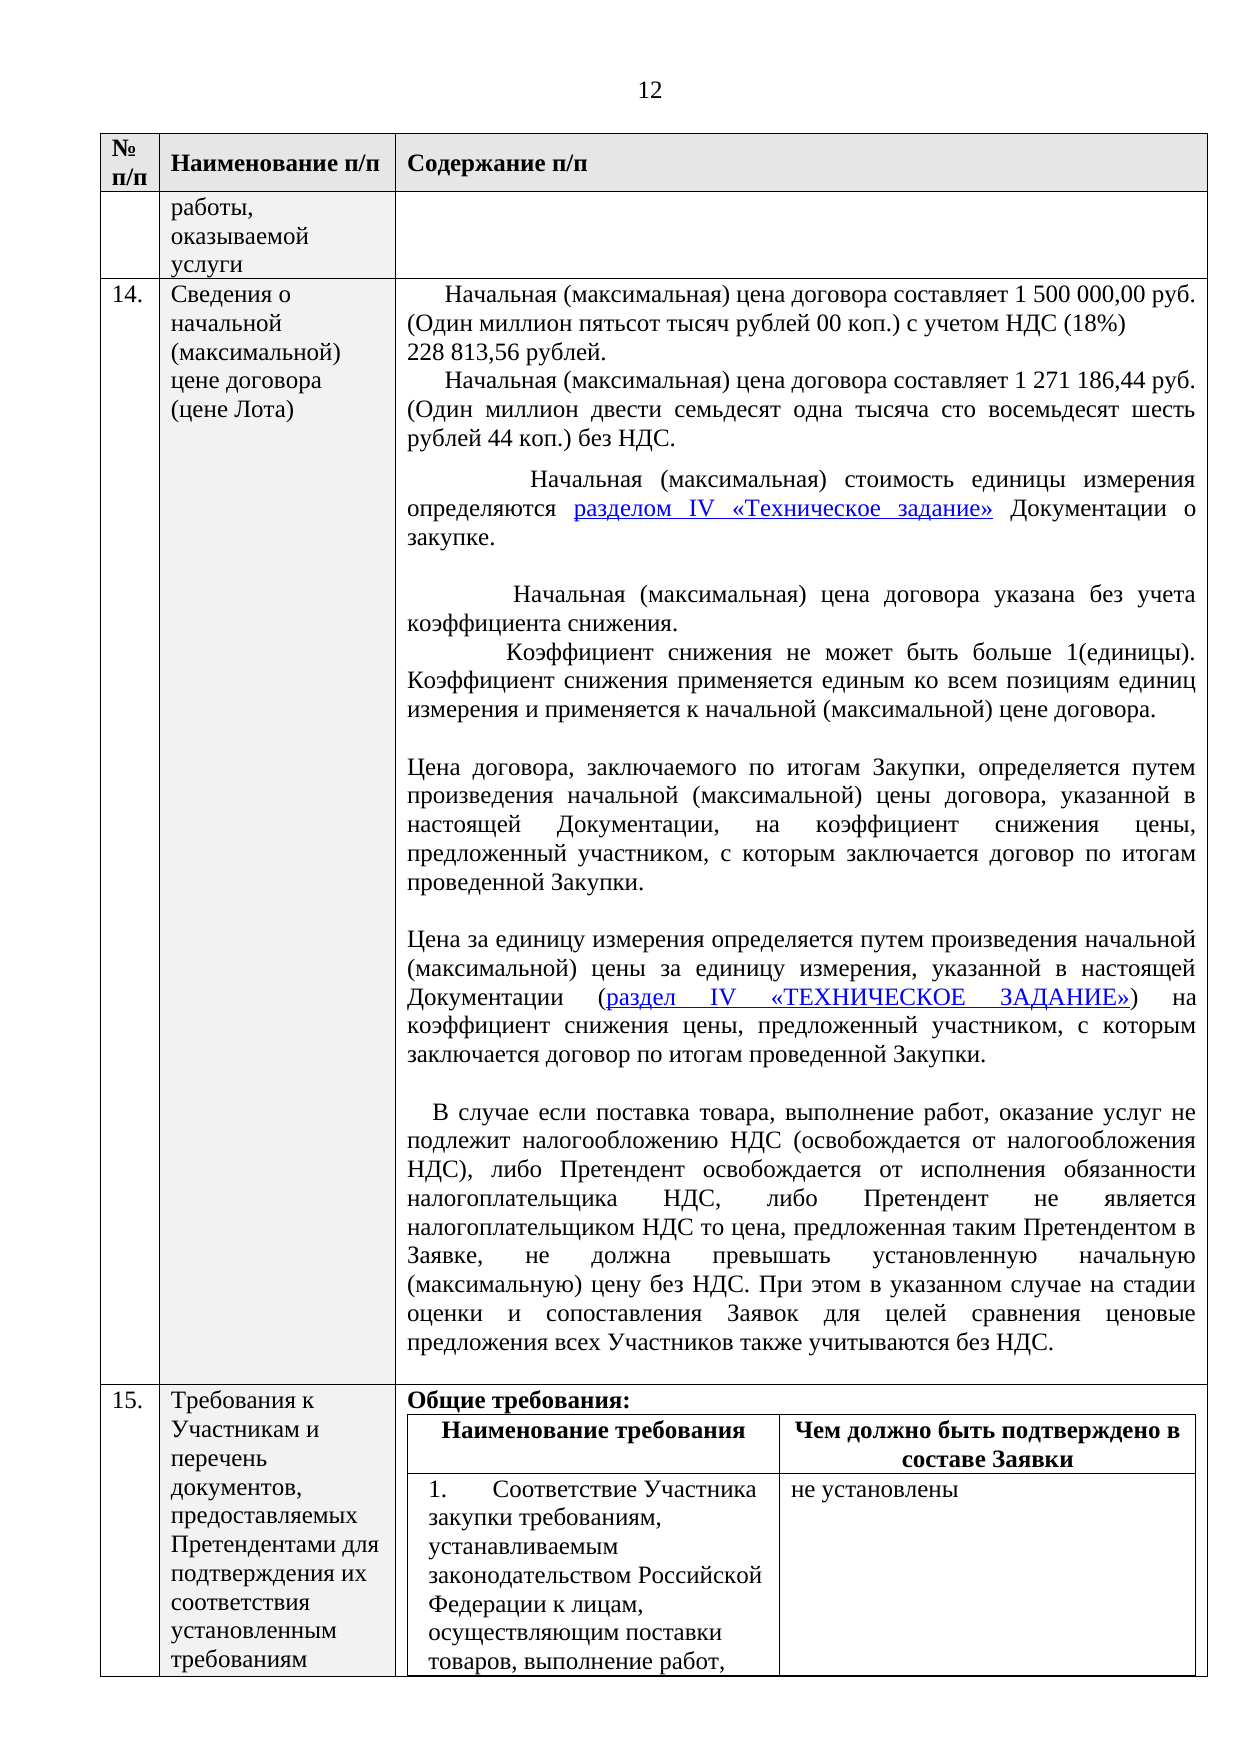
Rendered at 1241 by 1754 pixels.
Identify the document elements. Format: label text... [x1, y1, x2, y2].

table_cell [160, 192, 395, 278]
table_cell Сведения о начальной (максимальной) цене договора (цене Лота) [160, 279, 395, 1384]
table_cell [101, 1385, 159, 1676]
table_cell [396, 192, 1207, 278]
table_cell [160, 1385, 395, 1676]
table_header Содержание п/п [396, 134, 1207, 191]
table_header № п/п [101, 134, 159, 191]
table_cell Начальная (максимальная) цена договора составляет 1 500 000,00 руб. (Один миллион пятьсот тысяч рублей 00 коп.) с учетом НДС (18%) 228 813,56 рублей. Начальная (максимальная) цена договора составляет 1 271 186,44 руб. (Один миллион двести семьдесят одна тысяча сто восемьдесят шесть рублей 44 коп.) без НДС. Начальная (максимальная) стоимость единицы измерения определяются разделом IV «Техническое задание» Документации о закупке. Начальная (максимальная) цена договора указана без учета коэффициента снижения. Коэффициент снижения не может быть больше 1(единицы). Коэффициент снижения применяется единым ко всем позициям единиц измерения и применяется к начальной (максимальной) цене договора. Цена договора, заключаемого по итогам Закупки, определяется путем произведения начальной (максимальной) цены договора, указанной в настоящей Документации, на коэффициент снижения цены, предложенный участником, с которым заключается договор по итогам проведенной Закупки. Цена за единицу измерения определяется путем произведения начальной (максимальной) цены за единицу измерения, указанной в настоящей Документации (раздел IV «ТЕХНИЧЕСКОЕ ЗАДАНИЕ») на коэффициент снижения цены, предложенный участником, с которым заключается договор по итогам проведенной Закупки. В случае если поставка товара, выполнение работ, оказание услуг не подлежит налогообложению НДС (освобождается от налогообложения НДС), либо Претендент освобождается от исполнения обязанности налогоплательщика НДС, либо Претендент не является налогоплательщиком НДС то цена, предложенная таким Претендентом в Заявке, не должна превышать установленную начальную (максимальную) цену без НДС. При этом в указанном случае на стадии оценки и сопоставления Заявок для целей сравнения ценовые предложения всех Участников также учитываются без НДС. [396, 279, 1207, 1384]
table_cell [101, 279, 159, 1384]
table_header Наименование п/п [160, 134, 395, 191]
table_cell [101, 192, 159, 278]
